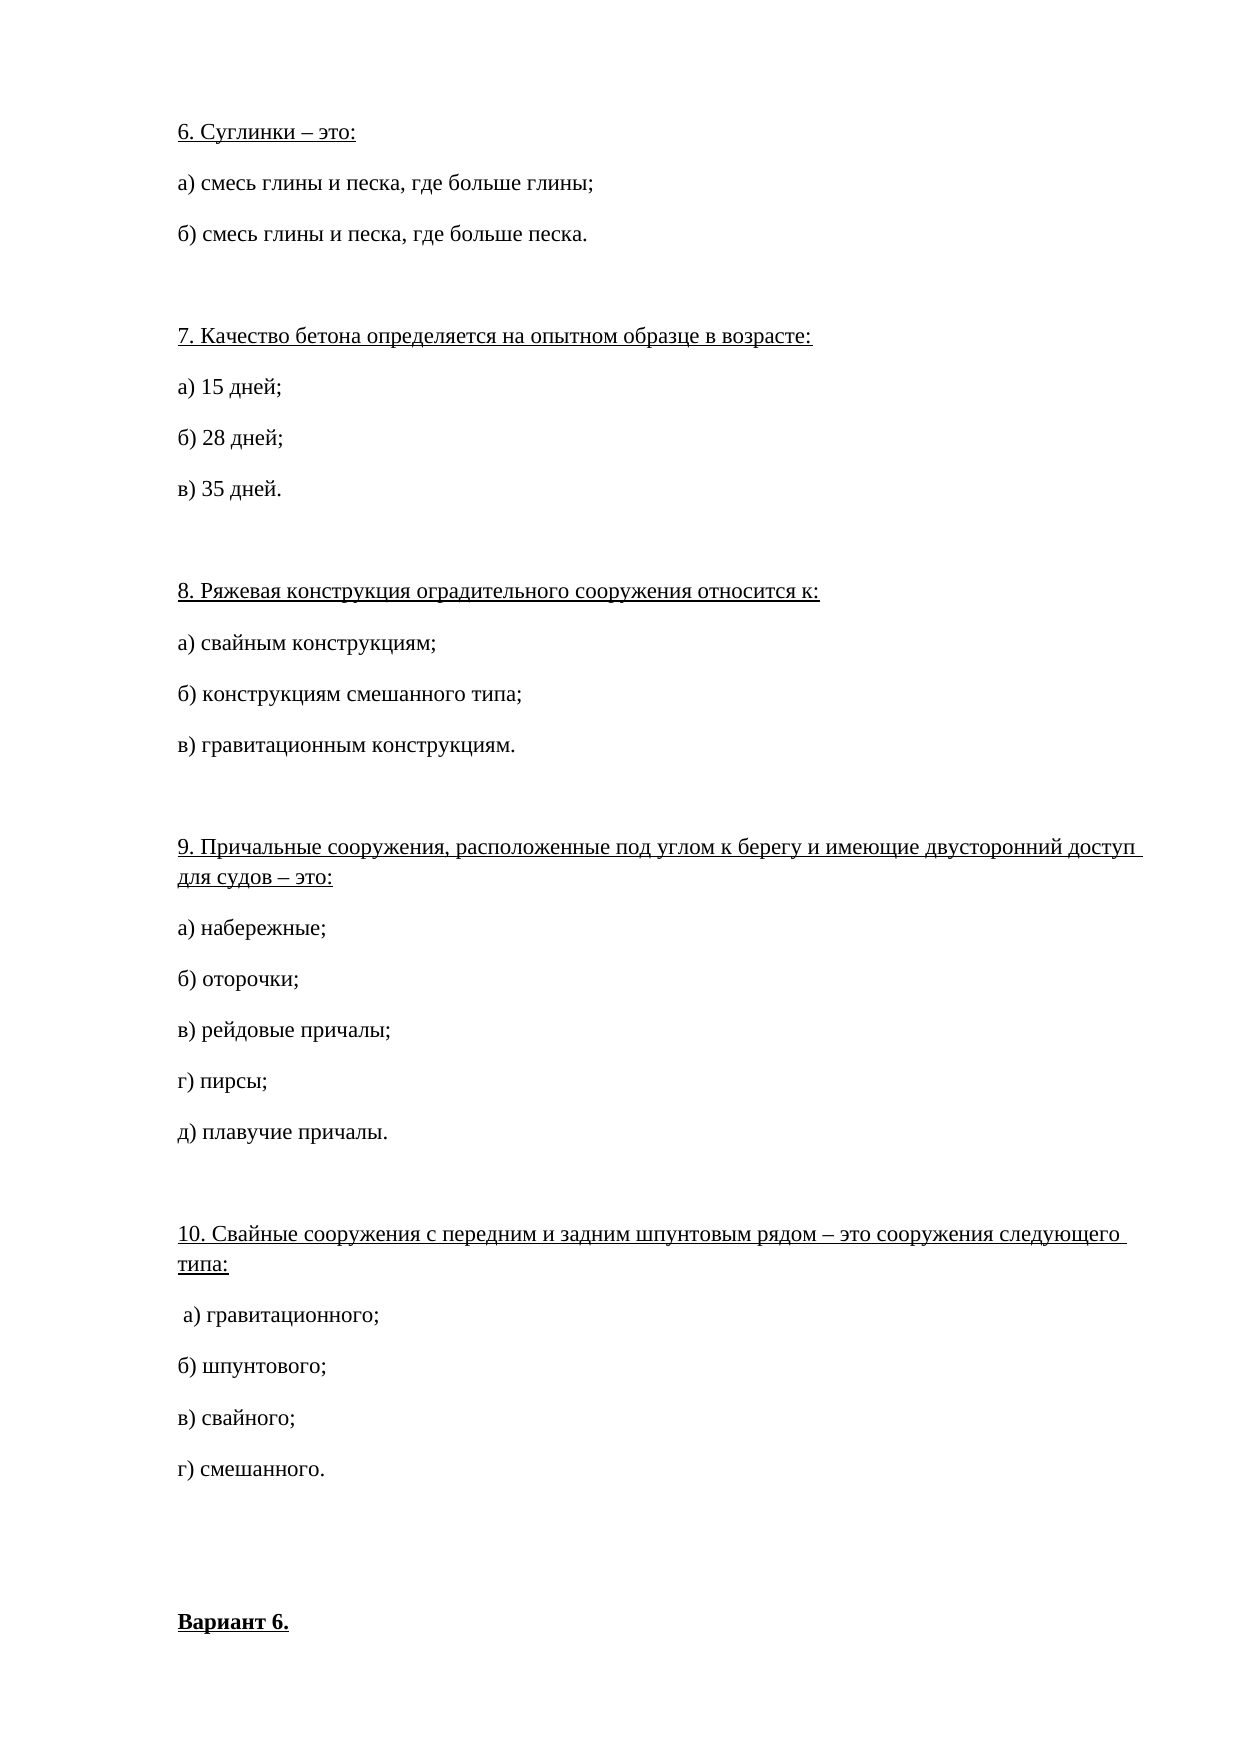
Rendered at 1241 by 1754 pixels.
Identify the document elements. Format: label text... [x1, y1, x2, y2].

text б) конструкциям смешанного типа; [177, 679, 1152, 706]
text а) гравитационного; [177, 1301, 1152, 1328]
text Вариант 6. [177, 1608, 1152, 1634]
text б) смесь глины и песка, где больше песка. [177, 220, 1152, 247]
text 8. Ряжевая конструкция оградительного сооружения относится к: [177, 577, 1152, 604]
text д) плавучие причалы. [177, 1118, 1152, 1144]
text б) шпунтового; [177, 1352, 1152, 1379]
text б) оторочки; [177, 965, 1152, 991]
text в) 35 дней. [177, 475, 1152, 502]
text а) свайным конструкциям; [177, 628, 1152, 655]
text 7. Качество бетона определяется на опытном образце в возрасте: [177, 322, 1152, 349]
text в) рейдовые причалы; [177, 1016, 1152, 1042]
text 6. Суглинки – это: [177, 118, 1152, 144]
text в) гравитационным конструкциям. [177, 731, 1152, 757]
text г) пирсы; [177, 1067, 1152, 1093]
text 9. Причальные сооружения, расположенные под углом к берегу и имеющие двусторонний доступ для судов – это: [177, 833, 1152, 889]
text б) 28 дней; [177, 424, 1152, 451]
text в) свайного; [177, 1403, 1152, 1430]
text а) смесь глины и песка, где больше глины; [177, 169, 1152, 196]
text а) набережные; [177, 914, 1152, 940]
text г) смешанного. [177, 1454, 1152, 1481]
text 10. Свайные сооружения с передним и задним шпунтовым рядом – это сооружения следующего типа: [177, 1220, 1152, 1277]
text а) 15 дней; [177, 373, 1152, 400]
